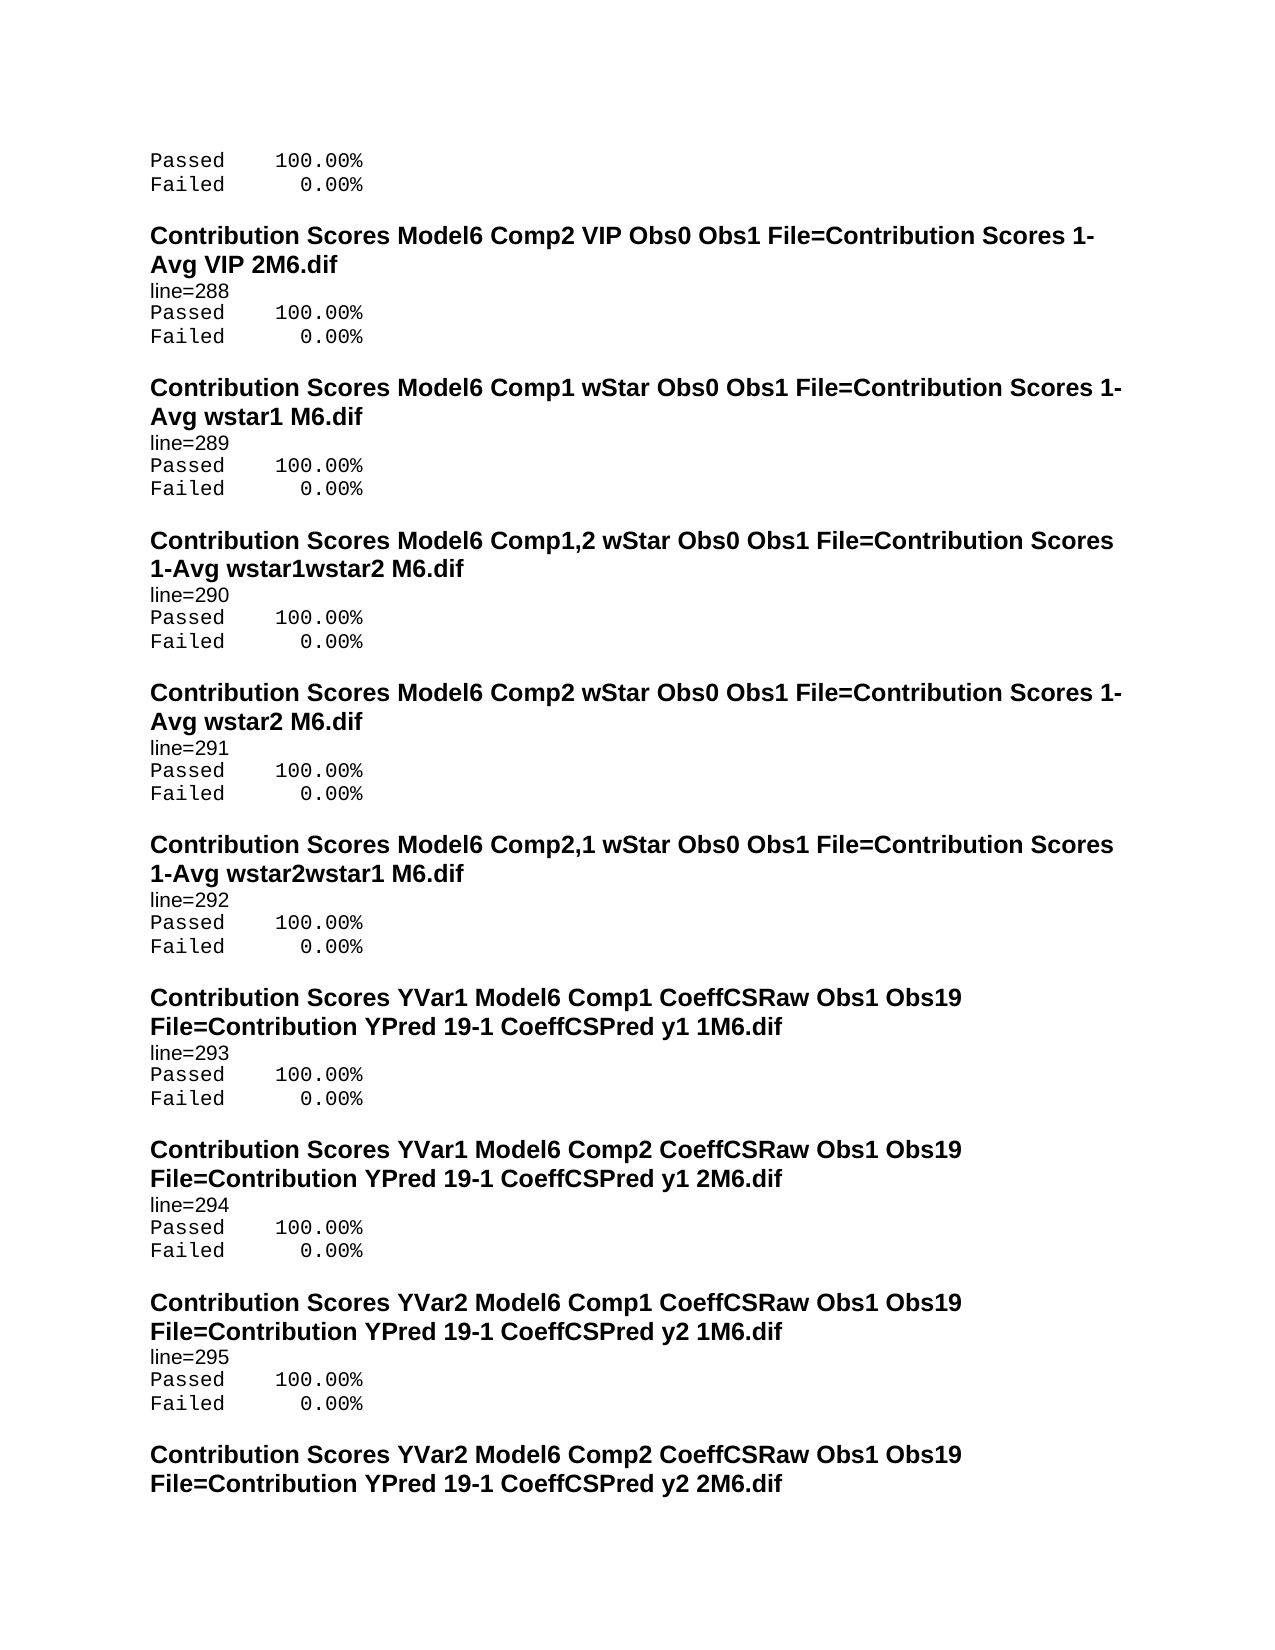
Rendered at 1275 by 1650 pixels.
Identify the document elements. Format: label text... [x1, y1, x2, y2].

text Failed 0.00% [150, 174, 1125, 197]
text Passed 100.00% [150, 1064, 1125, 1088]
text line=288 [150, 278, 1125, 302]
text Passed 100.00% [150, 912, 1125, 936]
text Contribution Scores YVar2 Model6 Comp2 CoeffCSRaw Obs1 Obs19 File=Contribution YPred 19-1 CoeffCSPred y2 2M6.dif [150, 1440, 1125, 1498]
text line=292 [150, 888, 1125, 912]
text Passed 100.00% [150, 302, 1125, 326]
text Contribution Scores YVar1 Model6 Comp2 CoeffCSRaw Obs1 Obs19 File=Contribution YPred 19-1 CoeffCSPred y1 2M6.dif [150, 1135, 1125, 1193]
text line=290 [150, 583, 1125, 607]
text Failed 0.00% [150, 1393, 1125, 1416]
text Contribution Scores Model6 Comp1,2 wStar Obs0 Obs1 File=Contribution Scores 1-Avg wstar1wstar2 M6.dif [150, 526, 1125, 583]
text line=295 [150, 1345, 1125, 1369]
text Passed 100.00% [150, 1369, 1125, 1393]
text line=293 [150, 1040, 1125, 1064]
text Failed 0.00% [150, 936, 1125, 959]
text Failed 0.00% [150, 631, 1125, 654]
text Passed 100.00% [150, 759, 1125, 783]
text Passed 100.00% [150, 150, 1125, 174]
text Contribution Scores YVar2 Model6 Comp1 CoeffCSRaw Obs1 Obs19 File=Contribution YPred 19-1 CoeffCSPred y2 1M6.dif [150, 1288, 1125, 1345]
text Passed 100.00% [150, 1217, 1125, 1240]
text Contribution Scores YVar1 Model6 Comp1 CoeffCSRaw Obs1 Obs19 File=Contribution YPred 19-1 CoeffCSPred y1 1M6.dif [150, 983, 1125, 1040]
text Contribution Scores Model6 Comp1 wStar Obs0 Obs1 File=Contribution Scores 1-Avg wstar1 M6.dif [150, 373, 1125, 431]
text Failed 0.00% [150, 478, 1125, 502]
text Failed 0.00% [150, 326, 1125, 350]
text Failed 0.00% [150, 783, 1125, 807]
text line=294 [150, 1193, 1125, 1217]
text Failed 0.00% [150, 1088, 1125, 1112]
text Contribution Scores Model6 Comp2 wStar Obs0 Obs1 File=Contribution Scores 1-Avg wstar2 M6.dif [150, 678, 1125, 736]
text Passed 100.00% [150, 607, 1125, 631]
text line=291 [150, 736, 1125, 759]
text Passed 100.00% [150, 455, 1125, 478]
text Contribution Scores Model6 Comp2 VIP Obs0 Obs1 File=Contribution Scores 1-Avg VIP 2M6.dif [150, 221, 1125, 278]
text line=289 [150, 431, 1125, 455]
text Contribution Scores Model6 Comp2,1 wStar Obs0 Obs1 File=Contribution Scores 1-Avg wstar2wstar1 M6.dif [150, 831, 1125, 888]
text Failed 0.00% [150, 1240, 1125, 1264]
